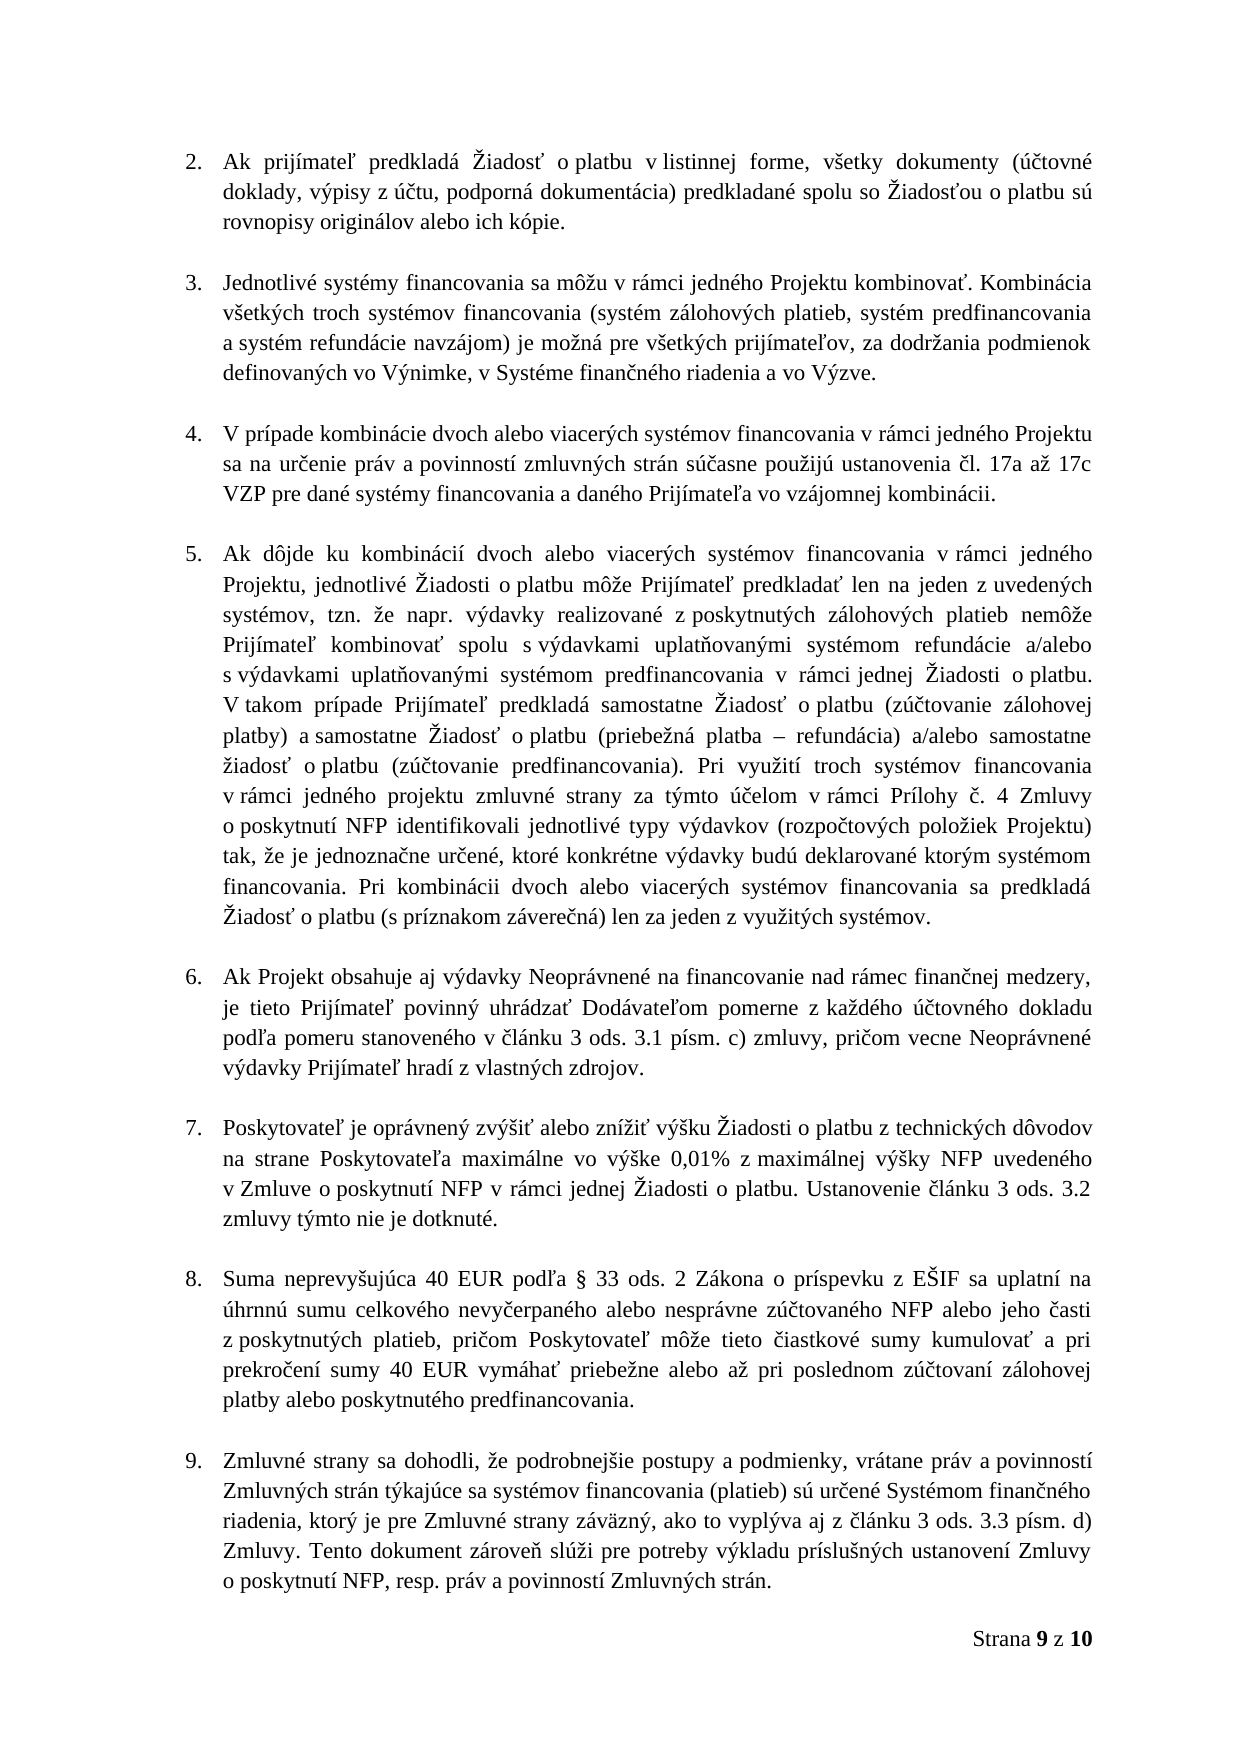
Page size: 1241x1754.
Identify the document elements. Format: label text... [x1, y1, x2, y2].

list Jednotlivé systémy financovania sa môžu v rámci jedného Projektu kombinovať. Kombinácia všetkých troch systémov financovania (systém zálohových platieb, systém predfinancovania a systém refundácie navzájom) je možná pre všetkých prijímateľov, za dodržania podmienok definovaných vo Výnimke, v Systéme finančného riadenia a vo Výzve. [185, 268, 1092, 386]
list Ak dôjde ku kombinácií dvoch alebo viacerých systémov financovania v rámci jedného Projektu, jednotlivé Žiadosti o platbu môže Prijímateľ predkladať len na jeden z uvedených systémov, tzn. že napr. výdavky realizované z poskytnutých zálohových platieb nemôže Prijímateľ kombinovať spolu s výdavkami uplatňovanými systémom refundácie a/alebo s výdavkami uplatňovanými systémom predfinancovania v rámci jednej Žiadosti o platbu. V takom prípade Prijímateľ predkladá samostatne Žiadosť o platbu (zúčtovanie zálohovej platby) a samostatne Žiadosť o platbu (priebežná platba – refundácia) a/alebo samostatne žiadosť o platbu (zúčtovanie predfinancovania). Pri využití troch systémov financovania v rámci jedného projektu zmluvné strany za týmto účelom v rámci Prílohy č. 4 Zmluvy o poskytnutí NFP identifikovali jednotlivé typy výdavkov (rozpočtových položiek Projektu) tak, že je jednoznačne určené, ktoré konkrétne výdavky budú deklarované ktorým systémom financovania. Pri kombinácii dvoch alebo viacerých systémov financovania sa predkladá Žiadosť o platbu (s príznakom záverečná) len za jeden z využitých systémov. [185, 540, 1092, 929]
list V prípade kombinácie dvoch alebo viacerých systémov financovania v rámci jedného Projektu sa na určenie práv a povinností zmluvných strán súčasne použijú ustanovenia čl. 17a až 17c VZP pre dané systémy financovania a daného Prijímateľa vo vzájomnej kombinácii. [185, 419, 1092, 506]
list Zmluvné strany sa dohodli, že podrobnejšie postupy a podmienky, vrátane práv a povinností Zmluvných strán týkajúce sa systémov financovania (platieb) sú určené Systémom finančného riadenia, ktorý je pre Zmluvné strany záväzný, ako to vyplýva aj z článku 3 ods. 3.3 písm. d) Zmluvy. Tento dokument zároveň slúži pre potreby výkladu príslušných ustanovení Zmluvy o poskytnutí NFP, resp. práv a povinností Zmluvných strán. [185, 1447, 1092, 1594]
list Ak Projekt obsahuje aj výdavky Neoprávnené na financovanie nad rámec finančnej medzery, je tieto Prijímateľ povinný uhrádzať Dodávateľom pomerne z každého účtovného dokladu podľa pomeru stanoveného v článku 3 ods. 3.1 písm. c) zmluvy, pričom vecne Neoprávnené výdavky Prijímateľ hradí z vlastných zdrojov. [185, 963, 1092, 1080]
list Ak prijímateľ predkladá Žiadosť o platbu v listinnej forme, všetky dokumenty (účtovné doklady, výpisy z účtu, podporná dokumentácia) predkladané spolu so Žiadosťou o platbu sú rovnopisy originálov alebo ich kópie. [185, 148, 1092, 234]
list Suma neprevyšujúca 40 EUR podľa § 33 ods. 2 Zákona o príspevku z EŠIF sa uplatní na úhrnnú sumu celkového nevyčerpaného alebo nesprávne zúčtovaného NFP alebo jeho časti z poskytnutých platieb, pričom Poskytovateľ môže tieto čiastkové sumy kumulovať a pri prekročení sumy 40 EUR vymáhať priebežne alebo až pri poslednom zúčtovaní zálohovej platby alebo poskytnutého predfinancovania. [185, 1265, 1092, 1413]
list Poskytovateľ je oprávnený zvýšiť alebo znížiť výšku Žiadosti o platbu z technických dôvodov na strane Poskytovateľa maximálne vo výške 0,01% z maximálnej výšky NFP uvedeného v Zmluve o poskytnutí NFP v rámci jednej Žiadosti o platbu. Ustanovenie článku 3 ods. 3.2 zmluvy týmto nie je dotknuté. [185, 1114, 1092, 1231]
